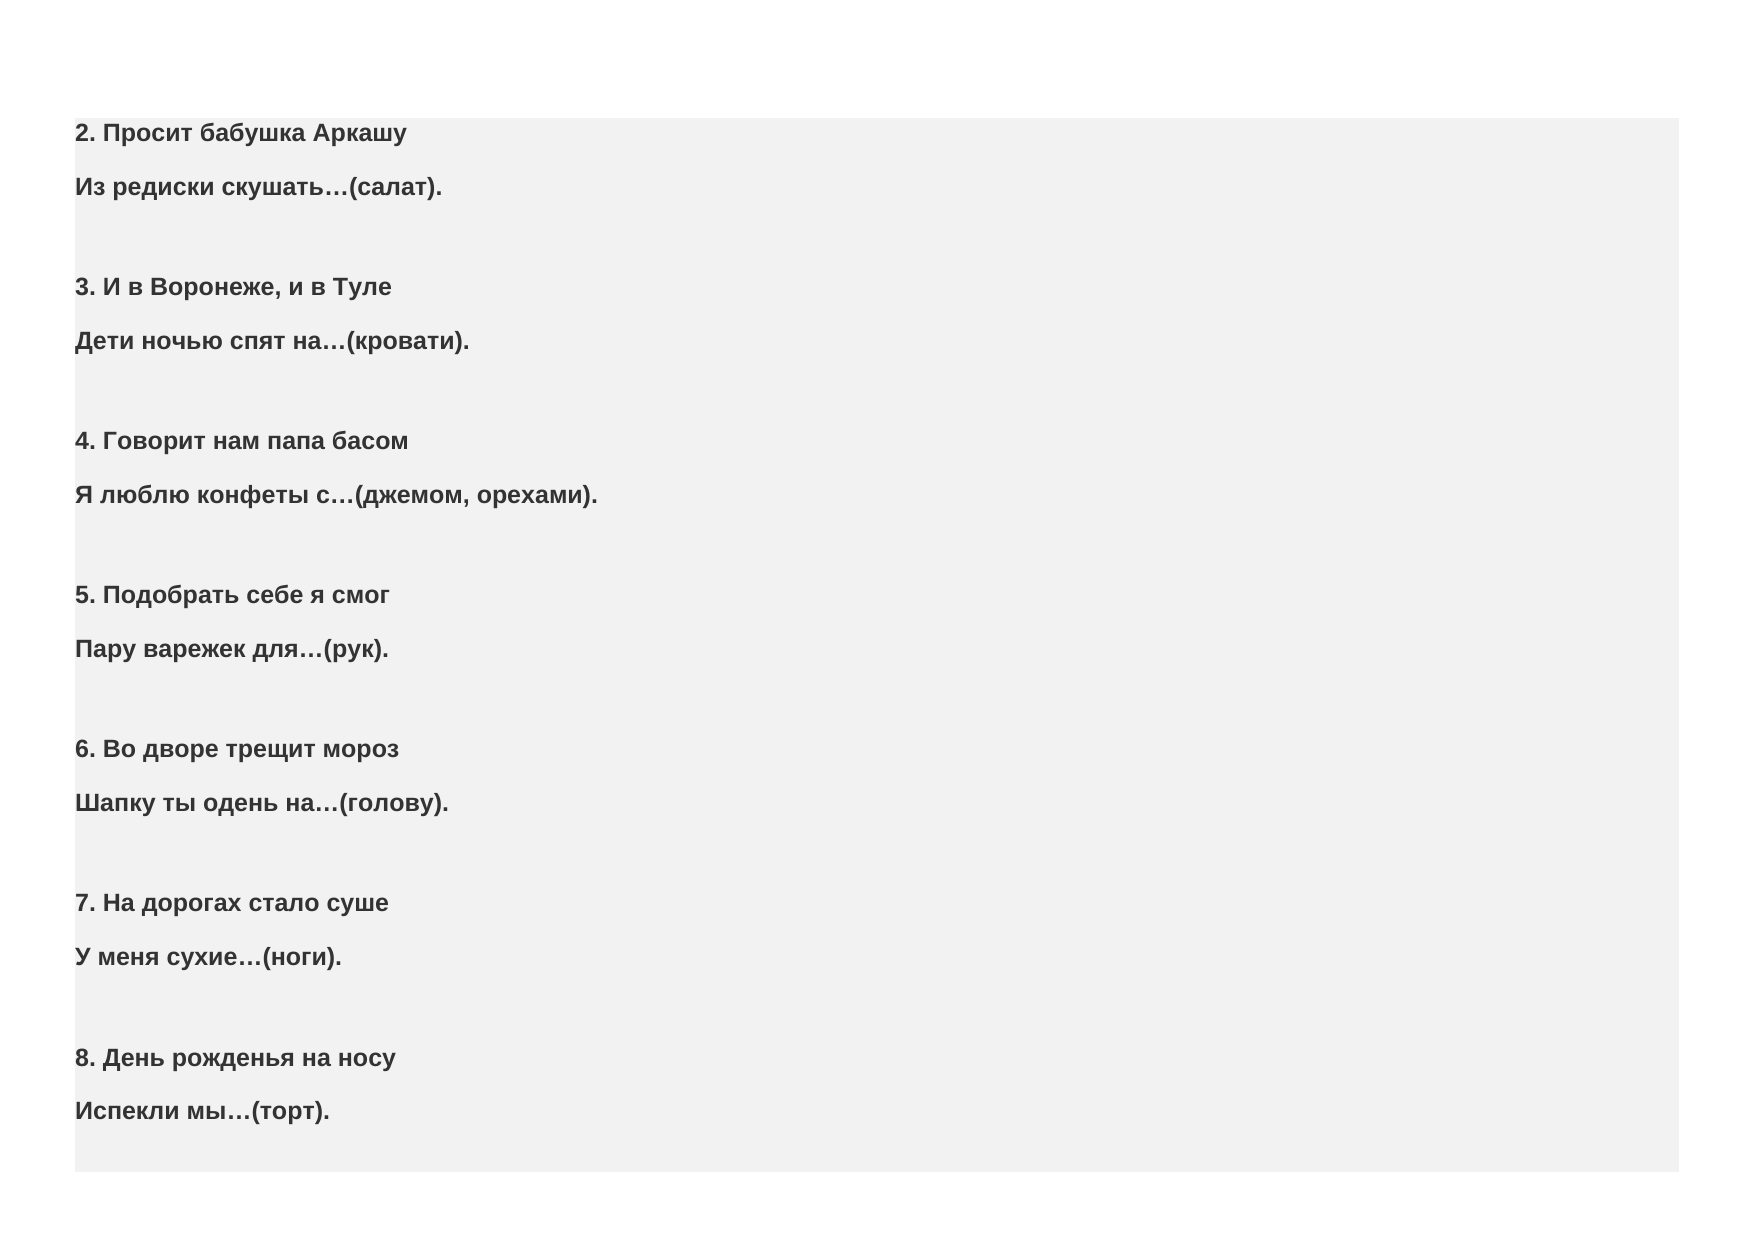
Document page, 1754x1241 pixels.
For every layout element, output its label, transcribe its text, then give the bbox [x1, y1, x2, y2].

text 5. Подобрать себе я смог [75, 580, 1679, 609]
text 2. Просит бабушка Аркашу [75, 118, 1679, 147]
text Дети ночью спят на…(кровати). [75, 326, 1679, 355]
text Я люблю конфеты с…(джемом, орехами). [75, 480, 1679, 509]
text 4. Говорит нам папа басом [75, 426, 1679, 455]
text Испекли мы…(торт). [75, 1096, 1679, 1125]
text 3. И в Воронеже, и в Туле [75, 272, 1679, 301]
text Шапку ты одень на…(голову). [75, 788, 1679, 817]
text У меня сухие…(ноги). [75, 942, 1679, 971]
text 6. Во дворе трещит мороз [75, 734, 1679, 763]
text Из редиски скушать…(салат). [75, 172, 1679, 201]
text Пару варежек для…(рук). [75, 634, 1679, 663]
text 8. День рожденья на носу [75, 1042, 1679, 1071]
text 7. На дорогах стало суше [75, 888, 1679, 917]
